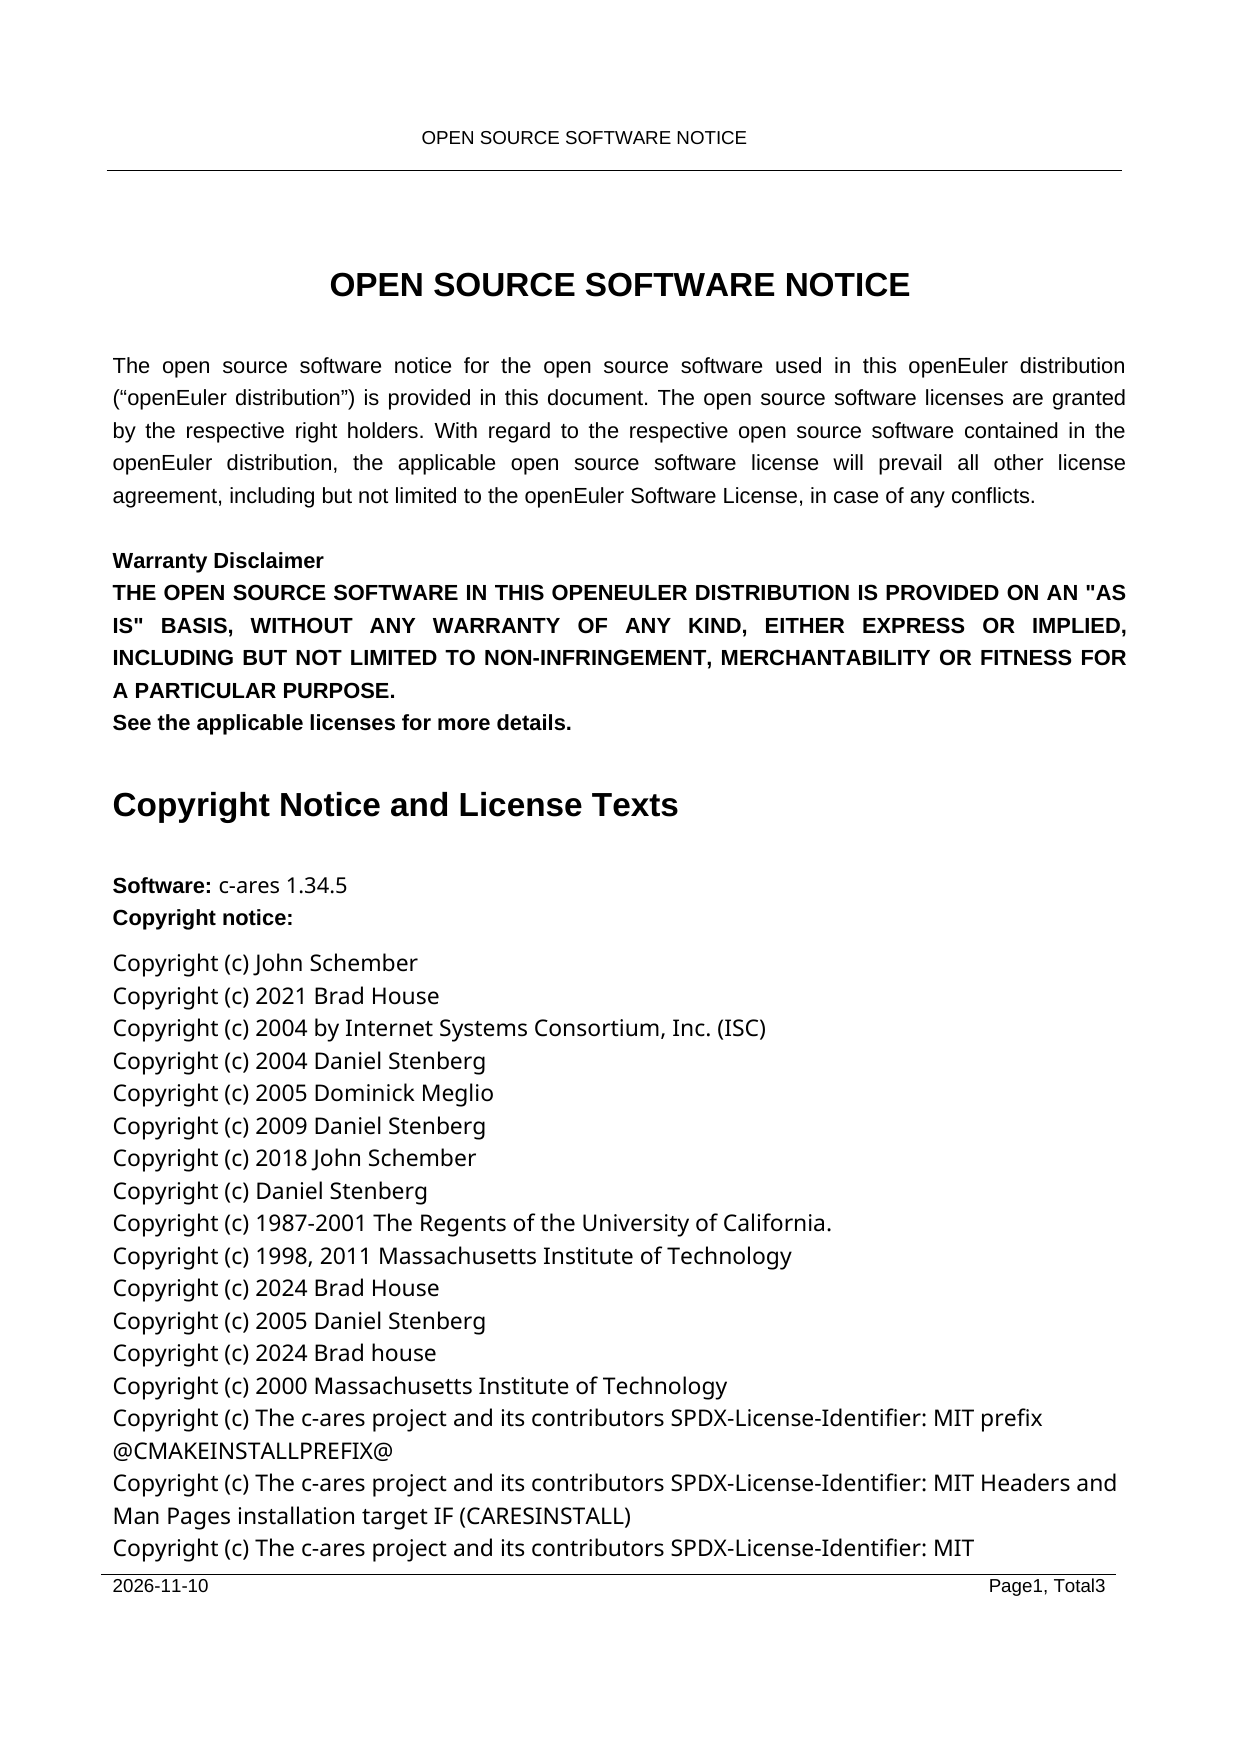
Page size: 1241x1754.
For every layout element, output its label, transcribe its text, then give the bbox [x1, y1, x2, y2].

text THE OPEN SOURCE SOFTWARE IN THIS OPENEULER DISTRIBUTION IS PROVIDED ON AN "AS IS" BASIS, WITHOUT ANY WARRANTY OF ANY KIND, EITHER EXPRESS OR IMPLIED, INCLUDING BUT NOT LIMITED TO NON-INFRINGEMENT, MERCHANTABILITY OR FITNESS FOR A PARTICULAR PURPOSE. See the applicable licenses for more details. [112, 576, 1128, 739]
text The open source software notice for the open source software used in this openEuler distribution (“openEuler distribution”) is provided in this document. The open source software licenses are granted by the respective right holders. With regard to the respective open source software contained in the openEuler distribution, the applicable open source software license will prevail all other license agreement, including but not limited to the openEuler Software License, in case of any conflicts. [112, 349, 1128, 511]
text Copyright Notice and License Texts [112, 771, 1128, 836]
text OPEN SOURCE SOFTWARE NOTICE [112, 251, 1128, 316]
title Software: c-ares 1.34.5 [112, 869, 1128, 901]
text Copyright notice: [112, 901, 1128, 934]
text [112, 947, 1128, 1564]
text Warranty Disclaimer [112, 544, 1128, 576]
